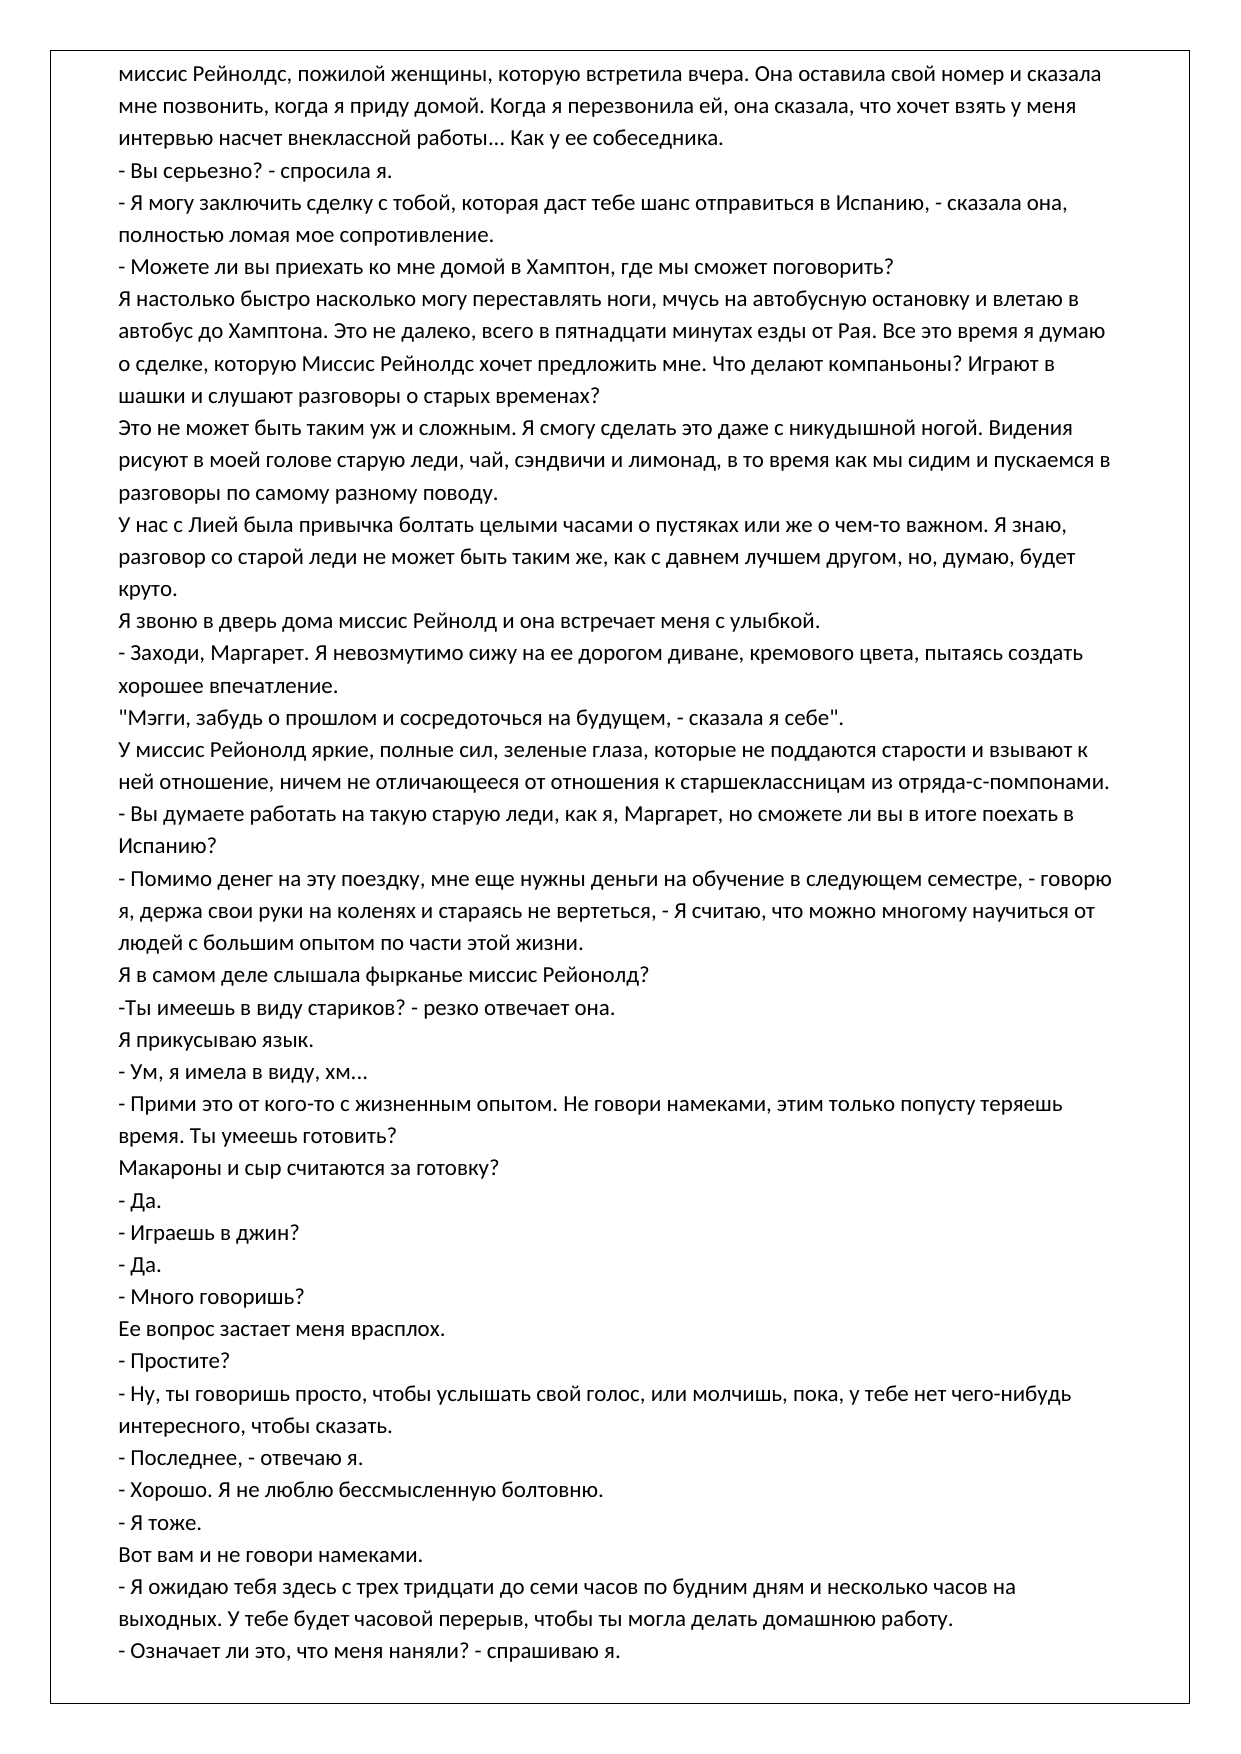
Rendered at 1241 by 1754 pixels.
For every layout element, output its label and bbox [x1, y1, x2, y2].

text [118, 59, 1122, 1664]
